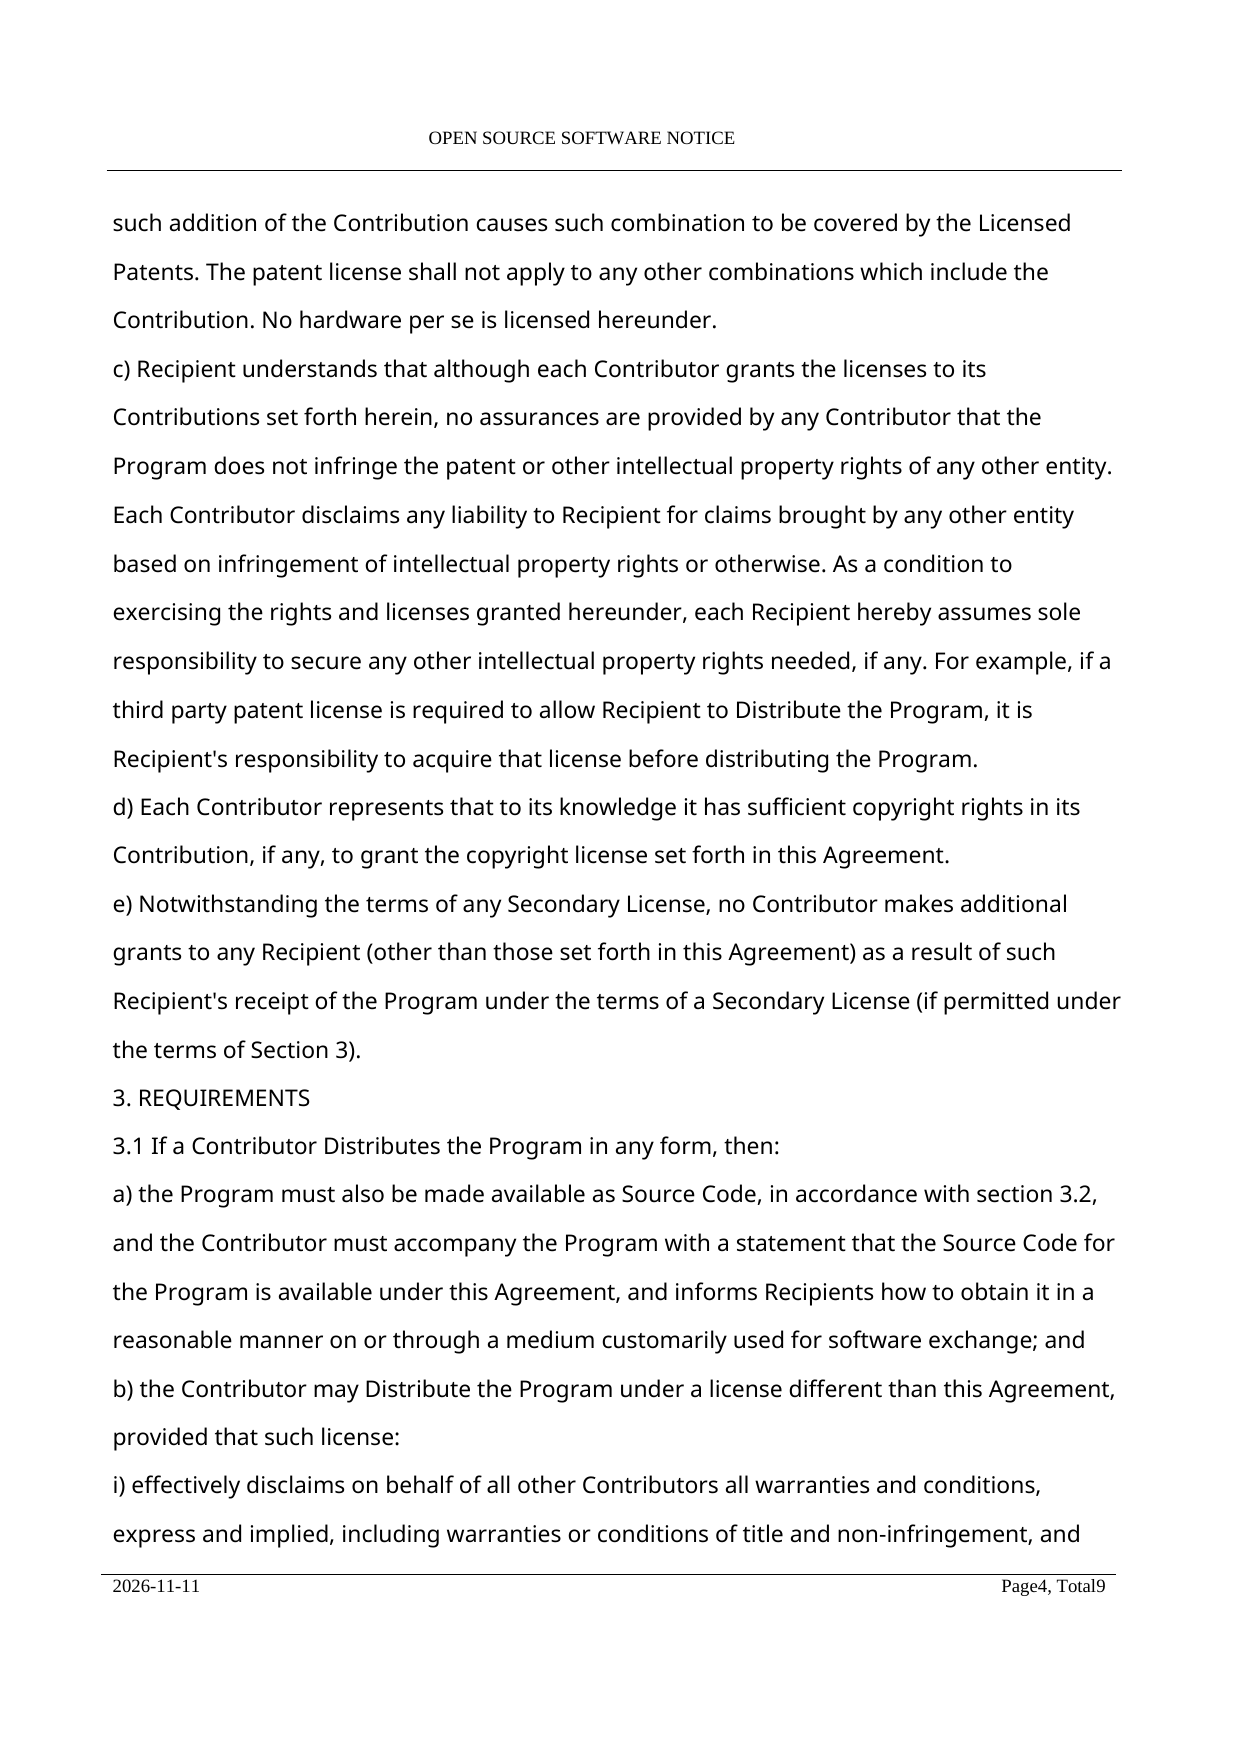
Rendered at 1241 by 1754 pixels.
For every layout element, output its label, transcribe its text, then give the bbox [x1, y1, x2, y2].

text b) the Contributor may Distribute the Program under a license different than this Agreement, provided that such license: [112, 1372, 1128, 1453]
text c) Recipient understands that although each Contributor grants the licenses to its Contributions set forth herein, no assurances are provided by any Contributor that the Program does not infringe the patent or other intellectual property rights of any other entity. Each Contributor disclaims any liability to Recipient for claims brought by any other entity based on infringement of intellectual property rights or otherwise. As a condition to exercising the rights and licenses granted hereunder, each Recipient hereby assumes sole responsibility to secure any other intellectual property rights needed, if any. For example, if a third party patent license is required to allow Recipient to Distribute the Program, it is Recipient's responsibility to acquire that license before distributing the Program. [112, 352, 1128, 774]
text d) Each Contributor represents that to its knowledge it has sufficient copyright rights in its Contribution, if any, to grant the copyright license set forth in this Agreement. [112, 790, 1128, 871]
text 3. REQUIREMENTS [112, 1081, 1128, 1114]
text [112, 1469, 1128, 1550]
text a) the Program must also be made available as Source Code, in accordance with section 3.2, and the Contributor must accompany the Program with a statement that the Source Code for the Program is available under this Agreement, and informs Recipients how to obtain it in a reasonable manner on or through a medium customarily used for software exchange; and [112, 1178, 1128, 1356]
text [112, 206, 1128, 336]
text e) Notwithstanding the terms of any Secondary License, no Contributor makes additional grants to any Recipient (other than those set forth in this Agreement) as a result of such Recipient's receipt of the Program under the terms of a Secondary License (if permitted under the terms of Section 3). [112, 887, 1128, 1066]
text 3.1 If a Contributor Distributes the Program in any form, then: [112, 1129, 1128, 1162]
